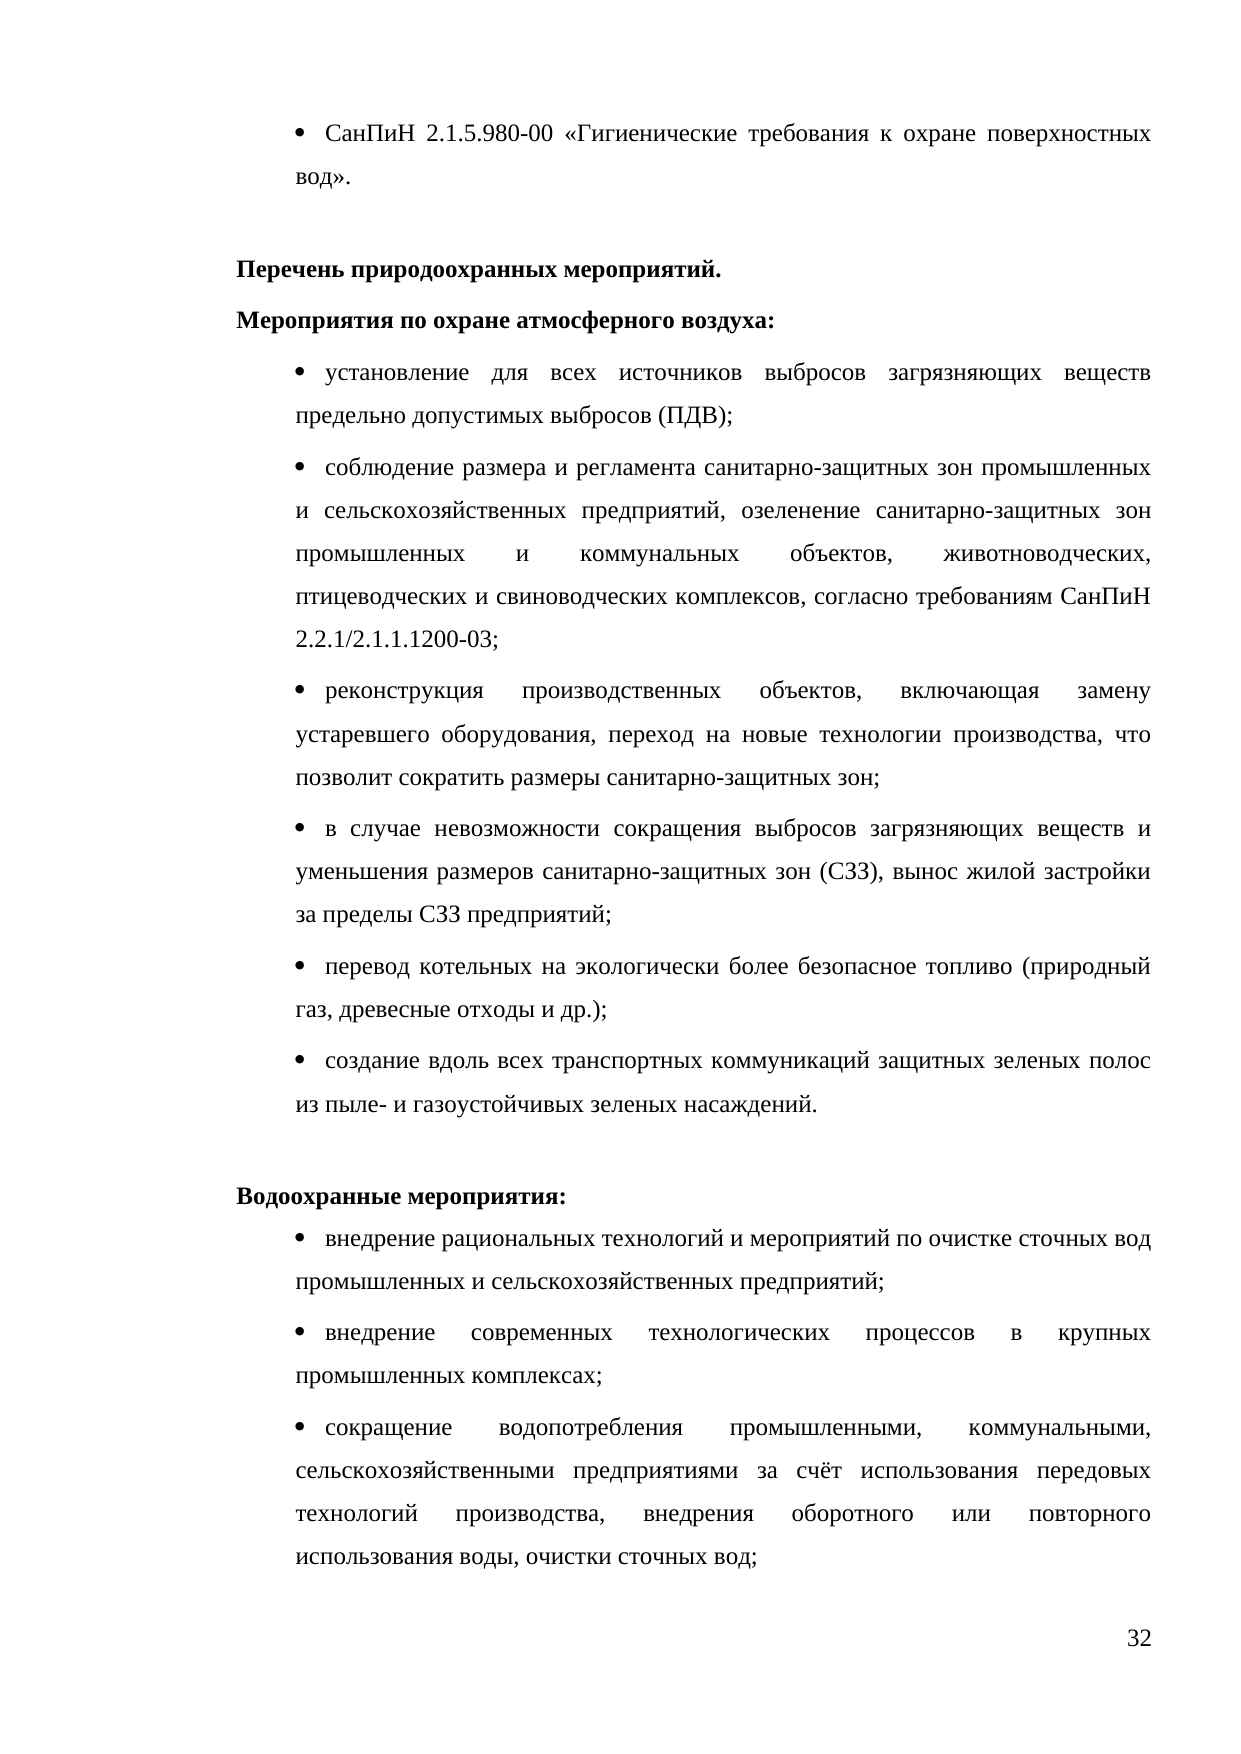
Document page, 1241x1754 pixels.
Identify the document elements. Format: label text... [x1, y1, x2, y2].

list установление для всех источников выбросов загрязняющих веществ предельно допустимых выбросов (ПДВ); [295, 357, 1152, 429]
list перевод котельных на экологически более безопасное топливо (природный газ, древесные отходы и др.); [295, 951, 1152, 1023]
text Перечень природоохранных мероприятий. [236, 254, 1152, 283]
list реконструкция производственных объектов, включающая замену устаревшего оборудования, переход на новые технологии производства, что позволит сократить размеры санитарно-защитных зон; [295, 676, 1152, 791]
list создание вдоль всех транспортных коммуникаций защитных зеленых полос из пыле- и газоустойчивых зеленых насаждений. [295, 1046, 1152, 1117]
text Водоохранные мероприятия: [177, 1181, 1152, 1210]
list сокращение водопотребления промышленными, коммунальными, сельскохозяйственными предприятиями за счёт использования передовых технологий производства, внедрения оборотного или повторного использования воды, очистки сточных вод; [295, 1412, 1152, 1570]
list СанПиН 2.1.5.980-00 «Гигиенические требования к охране поверхностных вод». [295, 118, 1152, 190]
text Мероприятия по охране атмосферного воздуха: [236, 306, 1152, 334]
list внедрение рациональных технологий и мероприятий по очистке сточных вод промышленных и сельскохозяйственных предприятий; [295, 1223, 1152, 1295]
list в случае невозможности сокращения выбросов загрязняющих веществ и уменьшения размеров санитарно-защитных зон (СЗЗ), вынос жилой застройки за пределы СЗЗ предприятий; [295, 813, 1152, 928]
list внедрение современных технологических процессов в крупных промышленных комплексах; [295, 1317, 1152, 1389]
list соблюдение размера и регламента санитарно-защитных зон промышленных и сельскохозяйственных предприятий, озеленение санитарно-защитных зон промышленных и коммунальных объектов, животноводческих, птицеводческих и свиноводческих комплексов, согласно требованиям СанПиН 2.2.1/2.1.1.1200-03; [295, 452, 1152, 653]
